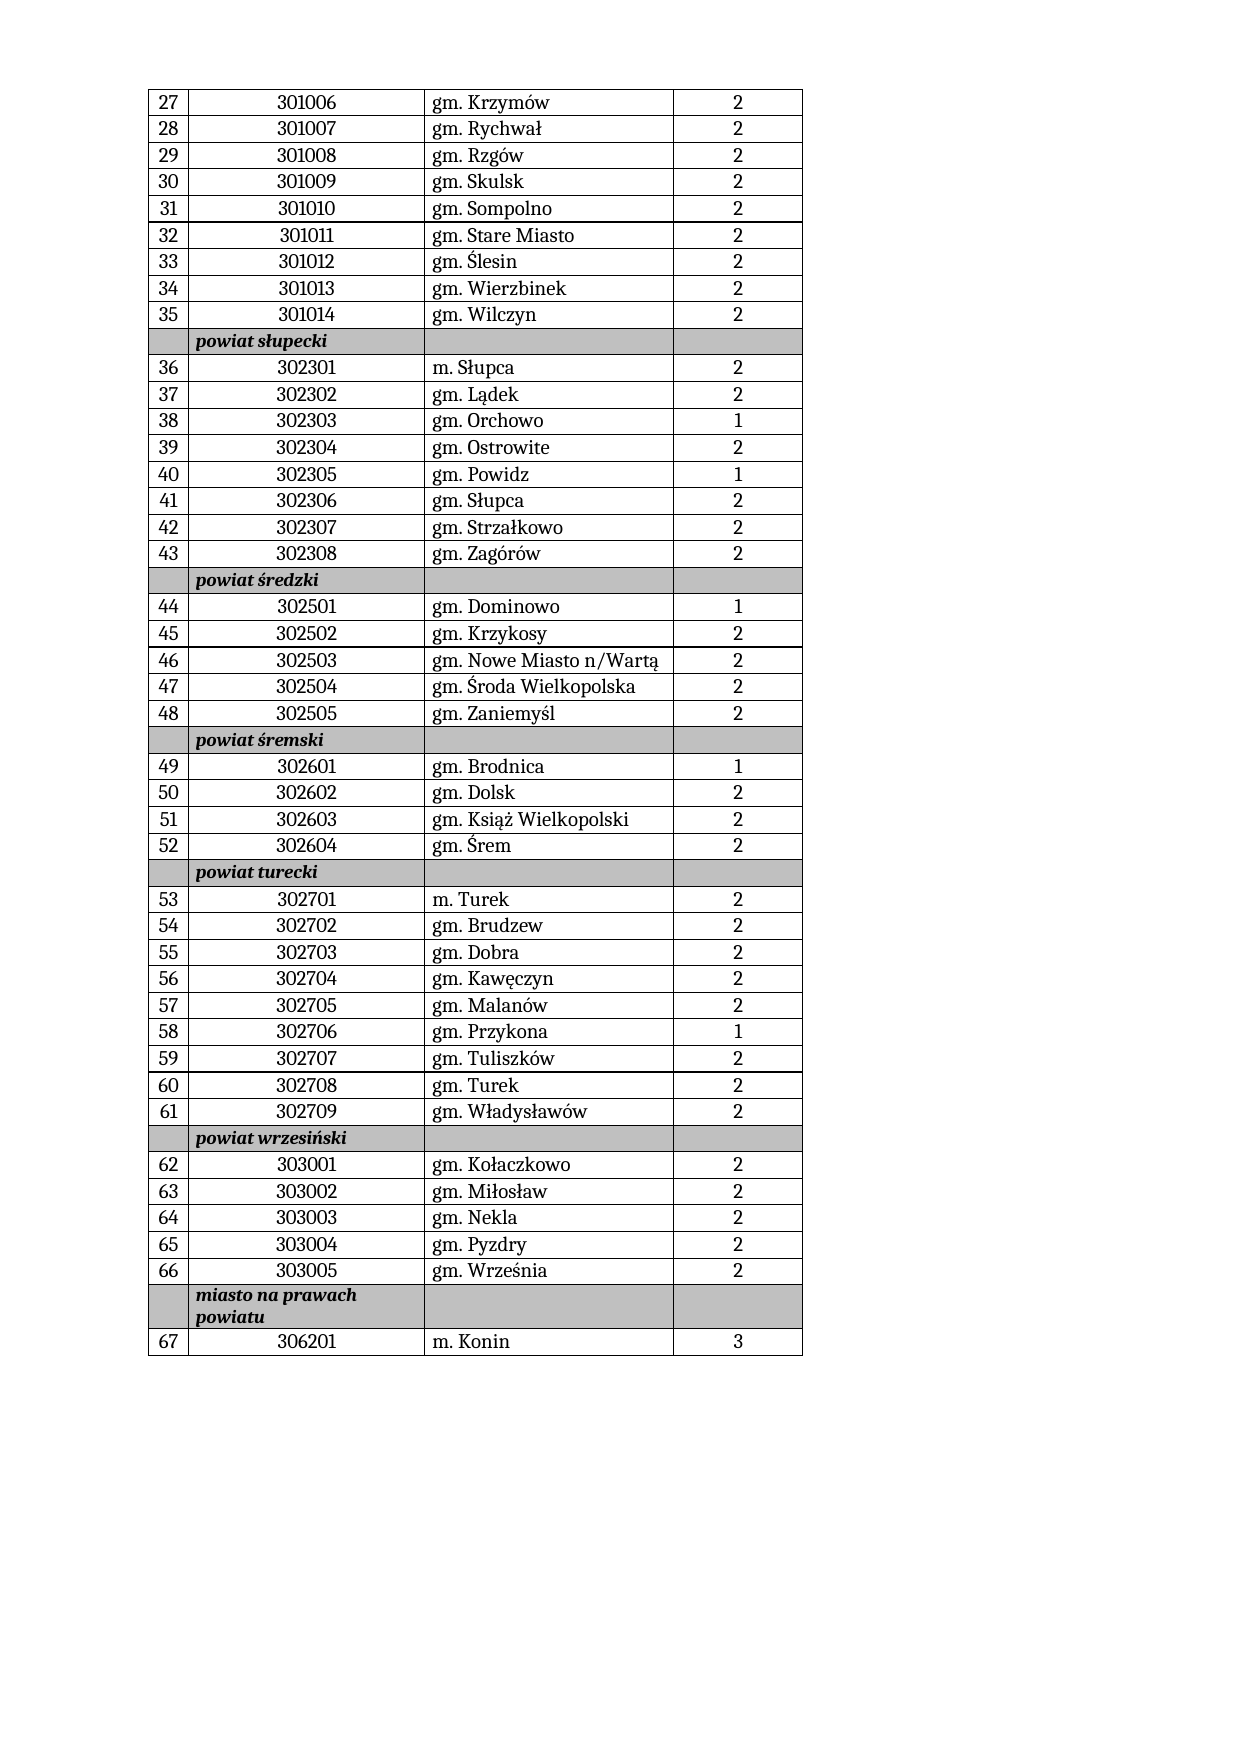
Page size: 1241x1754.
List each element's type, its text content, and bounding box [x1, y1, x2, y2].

table_cell 306201 [189, 1329, 424, 1355]
table_cell 67 [149, 1329, 188, 1355]
table_cell 27 [149, 90, 188, 115]
table_cell 2 [674, 1179, 802, 1204]
table_cell 2 [674, 435, 802, 461]
table_cell 302307 [189, 515, 424, 540]
table_cell gm. Książ Wielkopolski [425, 807, 673, 832]
table_cell 2 [674, 116, 802, 142]
table_cell 35 [149, 302, 188, 328]
table_cell 32 [149, 223, 188, 248]
table_cell 60 [149, 1073, 188, 1098]
table_cell 302308 [189, 541, 424, 567]
table_cell gm. Tuliszków [425, 1046, 673, 1071]
table_cell gm. Ślesin [425, 249, 673, 274]
table_cell 302504 [189, 674, 424, 699]
table_cell gm. Brudzew [425, 913, 673, 939]
table_cell 302505 [189, 701, 424, 726]
table_cell [674, 1285, 802, 1328]
table_cell gm. Nekla [425, 1205, 673, 1231]
table_cell 63 [149, 1179, 188, 1204]
table_cell 1 [674, 409, 802, 434]
table_cell gm. Strzałkowo [425, 515, 673, 540]
table_cell gm. Sompolno [425, 196, 673, 221]
table_cell 51 [149, 807, 188, 832]
table_cell 302709 [189, 1099, 424, 1124]
table_cell 53 [149, 887, 188, 912]
table_cell 2 [674, 223, 802, 248]
table_cell [149, 568, 188, 593]
table_cell gm. Zagórów [425, 541, 673, 567]
table_cell 2 [674, 1152, 802, 1178]
table_cell 2 [674, 1205, 802, 1231]
table_cell gm. Dominowo [425, 594, 673, 620]
table_cell m. Konin [425, 1329, 673, 1355]
table_cell 33 [149, 249, 188, 274]
table_cell 302302 [189, 382, 424, 407]
table_cell 2 [674, 993, 802, 1018]
table_cell gm. Krzymów [425, 90, 673, 115]
table_cell 2 [674, 302, 802, 328]
table_cell gm. Śrem [425, 834, 673, 859]
table_cell 41 [149, 488, 188, 514]
table_cell [425, 329, 673, 354]
table_cell 301013 [189, 276, 424, 301]
table_cell 302304 [189, 435, 424, 461]
table_cell 302706 [189, 1019, 424, 1045]
table_cell 2 [674, 143, 802, 168]
table_cell powiat średzki [189, 568, 424, 593]
table_cell 303004 [189, 1232, 424, 1257]
table_cell gm. Stare Miasto [425, 223, 673, 248]
table_cell 55 [149, 940, 188, 965]
table_cell [674, 568, 802, 593]
table_cell 34 [149, 276, 188, 301]
table_cell [149, 329, 188, 354]
table_cell 2 [674, 249, 802, 274]
table_cell 2 [674, 1232, 802, 1257]
table_cell gm. Ostrowite [425, 435, 673, 461]
table_cell 1 [674, 594, 802, 620]
table_cell powiat słupecki [189, 329, 424, 354]
table_cell 66 [149, 1259, 188, 1284]
table_cell 28 [149, 116, 188, 142]
table_cell 302604 [189, 834, 424, 859]
table_cell 56 [149, 966, 188, 992]
table_cell [425, 727, 673, 753]
table_cell gm. Malanów [425, 993, 673, 1018]
table_cell 2 [674, 940, 802, 965]
table_cell 43 [149, 541, 188, 567]
table_cell 303002 [189, 1179, 424, 1204]
table_cell 2 [674, 1259, 802, 1284]
table_cell 302501 [189, 594, 424, 620]
table_cell 302502 [189, 621, 424, 646]
table_cell 31 [149, 196, 188, 221]
table_cell 45 [149, 621, 188, 646]
table_cell 58 [149, 1019, 188, 1045]
table_cell 303001 [189, 1152, 424, 1178]
table_cell 2 [674, 780, 802, 806]
table_cell gm. Skulsk [425, 169, 673, 195]
table_cell powiat śremski [189, 727, 424, 753]
table_cell 2 [674, 1099, 802, 1124]
table_cell gm. Zaniemyśl [425, 701, 673, 726]
table_cell gm. Słupca [425, 488, 673, 514]
table_cell 2 [674, 276, 802, 301]
table_cell [149, 1126, 188, 1151]
table_cell gm. Pyzdry [425, 1232, 673, 1257]
table_cell 302705 [189, 993, 424, 1018]
table_cell 2 [674, 541, 802, 567]
table_cell 302602 [189, 780, 424, 806]
table_cell 1 [674, 462, 802, 487]
table_cell powiat wrzesiński [189, 1126, 424, 1151]
table_cell 40 [149, 462, 188, 487]
table_cell [674, 727, 802, 753]
table_cell 302703 [189, 940, 424, 965]
table_cell gm. Kawęczyn [425, 966, 673, 992]
table_cell 302503 [189, 648, 424, 673]
table_cell 39 [149, 435, 188, 461]
table_cell 2 [674, 355, 802, 381]
table_cell 301011 [189, 223, 424, 248]
table_cell gm. Rychwał [425, 116, 673, 142]
table_cell 2 [674, 834, 802, 859]
table_cell 302306 [189, 488, 424, 514]
table_cell [674, 1126, 802, 1151]
table_cell 2 [674, 701, 802, 726]
table_cell 59 [149, 1046, 188, 1071]
table_cell 42 [149, 515, 188, 540]
table_cell 302305 [189, 462, 424, 487]
table_cell 301010 [189, 196, 424, 221]
table_cell 2 [674, 648, 802, 673]
table_cell gm. Turek [425, 1073, 673, 1098]
table_cell 65 [149, 1232, 188, 1257]
table_cell 54 [149, 913, 188, 939]
table_cell 49 [149, 754, 188, 779]
table_cell 64 [149, 1205, 188, 1231]
table_cell [149, 860, 188, 886]
table_cell gm. Miłosław [425, 1179, 673, 1204]
table_cell gm. Nowe Miasto n/Wartą [425, 648, 673, 673]
table_cell gm. Brodnica [425, 754, 673, 779]
table_cell 302603 [189, 807, 424, 832]
table_cell [149, 1285, 188, 1328]
table_cell 50 [149, 780, 188, 806]
table_cell gm. Przykona [425, 1019, 673, 1045]
table_cell 2 [674, 515, 802, 540]
table_cell gm. Dobra [425, 940, 673, 965]
table_cell 29 [149, 143, 188, 168]
table_cell 301007 [189, 116, 424, 142]
table_cell 303003 [189, 1205, 424, 1231]
table_cell 3 [674, 1329, 802, 1355]
table_cell 2 [674, 887, 802, 912]
table_cell miasto na prawach powiatu [189, 1285, 424, 1328]
table_cell m. Turek [425, 887, 673, 912]
table_cell [674, 329, 802, 354]
table_cell 48 [149, 701, 188, 726]
table_cell 302704 [189, 966, 424, 992]
table_cell gm. Władysławów [425, 1099, 673, 1124]
table_cell gm. Dolsk [425, 780, 673, 806]
table_cell 301012 [189, 249, 424, 274]
table_cell 302702 [189, 913, 424, 939]
table_cell gm. Orchowo [425, 409, 673, 434]
table_cell gm. Powidz [425, 462, 673, 487]
table_cell gm. Wilczyn [425, 302, 673, 328]
table_cell 2 [674, 90, 802, 115]
table_cell powiat turecki [189, 860, 424, 886]
table_cell 57 [149, 993, 188, 1018]
table_cell gm. Wierzbinek [425, 276, 673, 301]
table_cell 302708 [189, 1073, 424, 1098]
table_cell 301006 [189, 90, 424, 115]
table_cell 302303 [189, 409, 424, 434]
table_cell 2 [674, 674, 802, 699]
table_cell 2 [674, 807, 802, 832]
table_cell 303005 [189, 1259, 424, 1284]
table_cell gm. Września [425, 1259, 673, 1284]
table_cell 1 [674, 754, 802, 779]
table_cell 302301 [189, 355, 424, 381]
table_cell 47 [149, 674, 188, 699]
table_cell 2 [674, 169, 802, 195]
table_cell 2 [674, 1046, 802, 1071]
table_cell 30 [149, 169, 188, 195]
table_cell [425, 568, 673, 593]
table_cell 1 [674, 1019, 802, 1045]
table_cell 38 [149, 409, 188, 434]
table_cell 2 [674, 382, 802, 407]
table_cell 61 [149, 1099, 188, 1124]
table_cell [425, 1126, 673, 1151]
table_cell 36 [149, 355, 188, 381]
table_cell 52 [149, 834, 188, 859]
table_cell gm. Kołaczkowo [425, 1152, 673, 1178]
table_cell 301014 [189, 302, 424, 328]
table_cell 2 [674, 966, 802, 992]
table_cell 46 [149, 648, 188, 673]
table_cell 2 [674, 1073, 802, 1098]
table_cell 302701 [189, 887, 424, 912]
table_cell 2 [674, 621, 802, 646]
table_cell 62 [149, 1152, 188, 1178]
table_cell 2 [674, 196, 802, 221]
table_cell [674, 860, 802, 886]
table_cell [425, 1285, 673, 1328]
table_cell 302601 [189, 754, 424, 779]
table_cell 301009 [189, 169, 424, 195]
table_cell gm. Krzykosy [425, 621, 673, 646]
table_cell 44 [149, 594, 188, 620]
table_cell 2 [674, 913, 802, 939]
table_cell gm. Środa Wielkopolska [425, 674, 673, 699]
table_cell gm. Lądek [425, 382, 673, 407]
table_cell 301008 [189, 143, 424, 168]
table_cell m. Słupca [425, 355, 673, 381]
table_cell 2 [674, 488, 802, 514]
table_cell [149, 727, 188, 753]
table_cell 37 [149, 382, 188, 407]
table_cell gm. Rzgów [425, 143, 673, 168]
table_cell 302707 [189, 1046, 424, 1071]
table_cell [425, 860, 673, 886]
